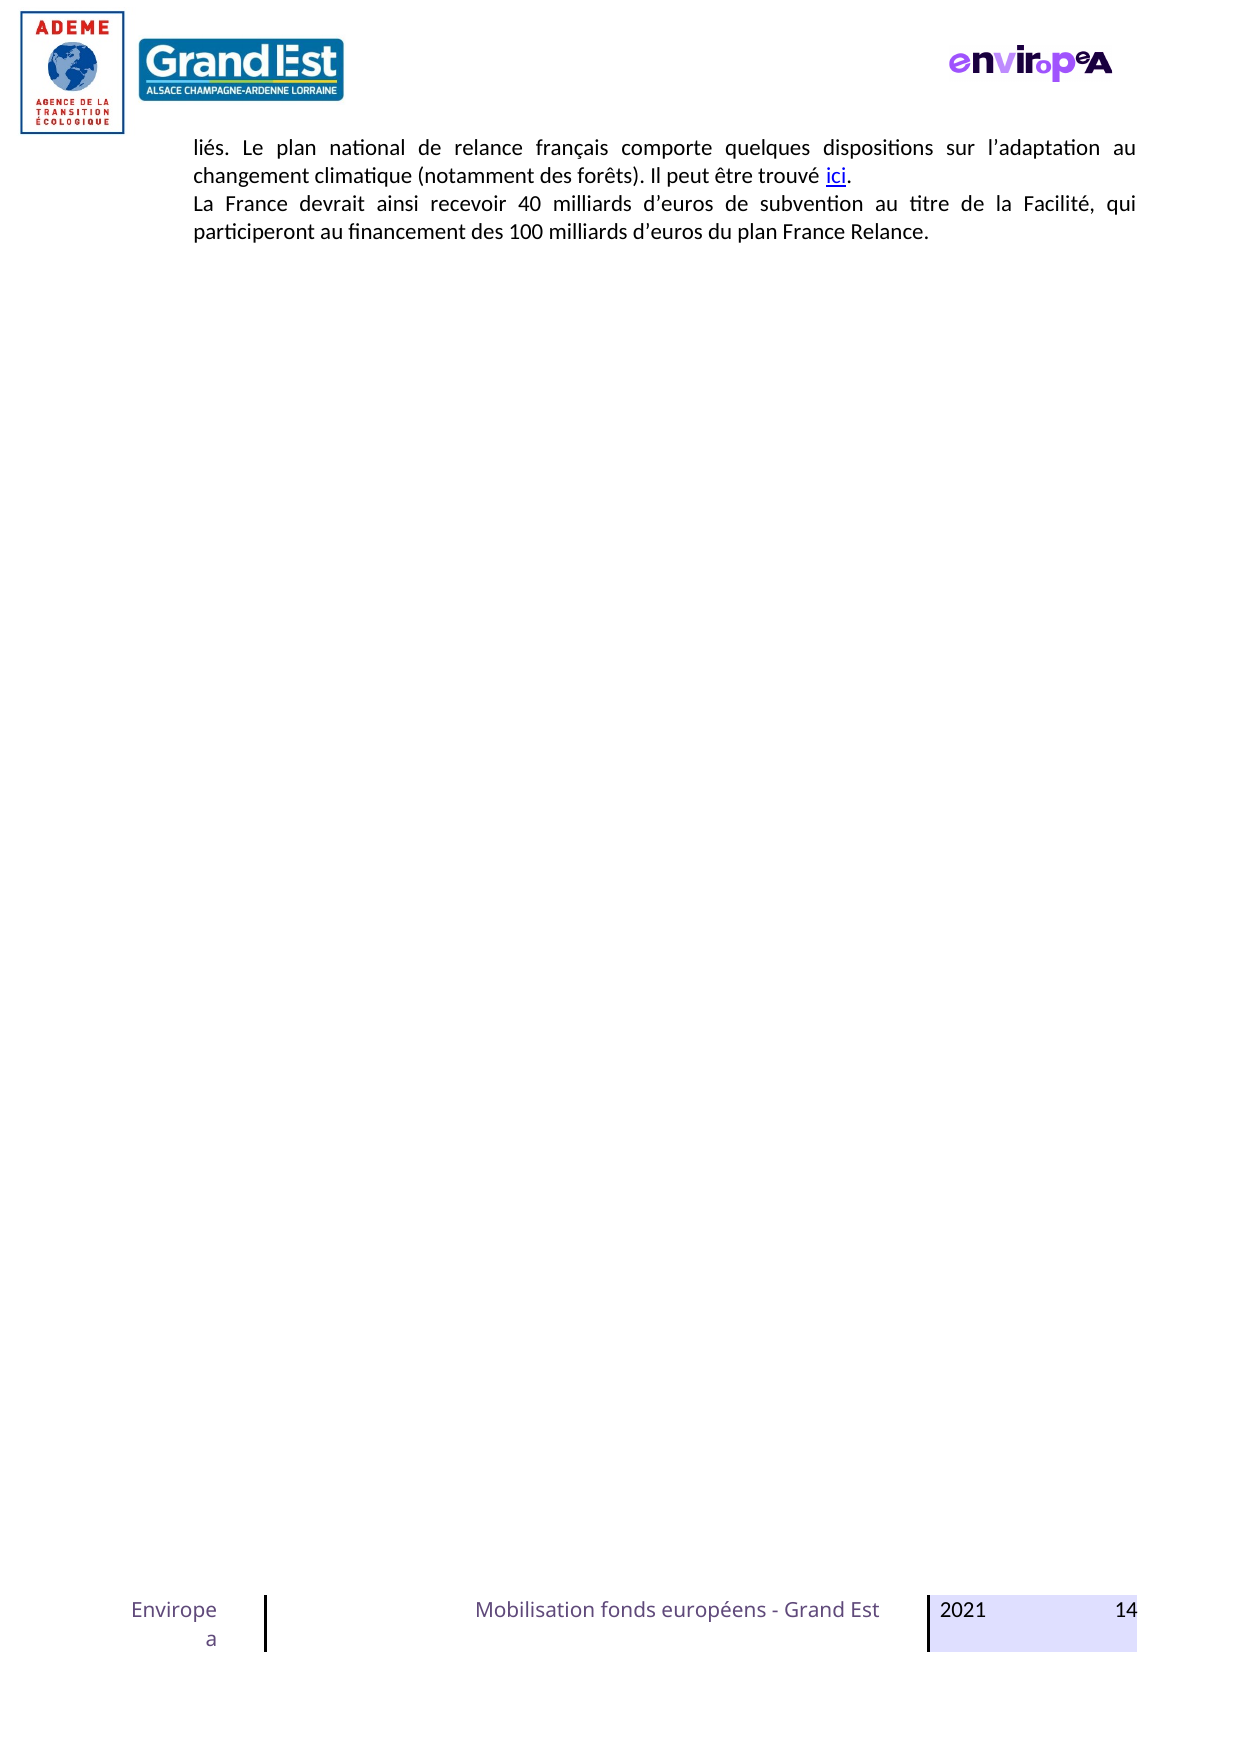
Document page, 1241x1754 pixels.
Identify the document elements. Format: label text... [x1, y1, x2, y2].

picture [949, 45, 1113, 82]
picture [7, 7, 347, 138]
list La France devrait ainsi recevoir 40 milliards d’euros de subvention au titre de la Facilité, qui participeront au financement des 100 milliards d’euros du plan France Relance. [193, 189, 1138, 245]
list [156, 133, 1138, 189]
